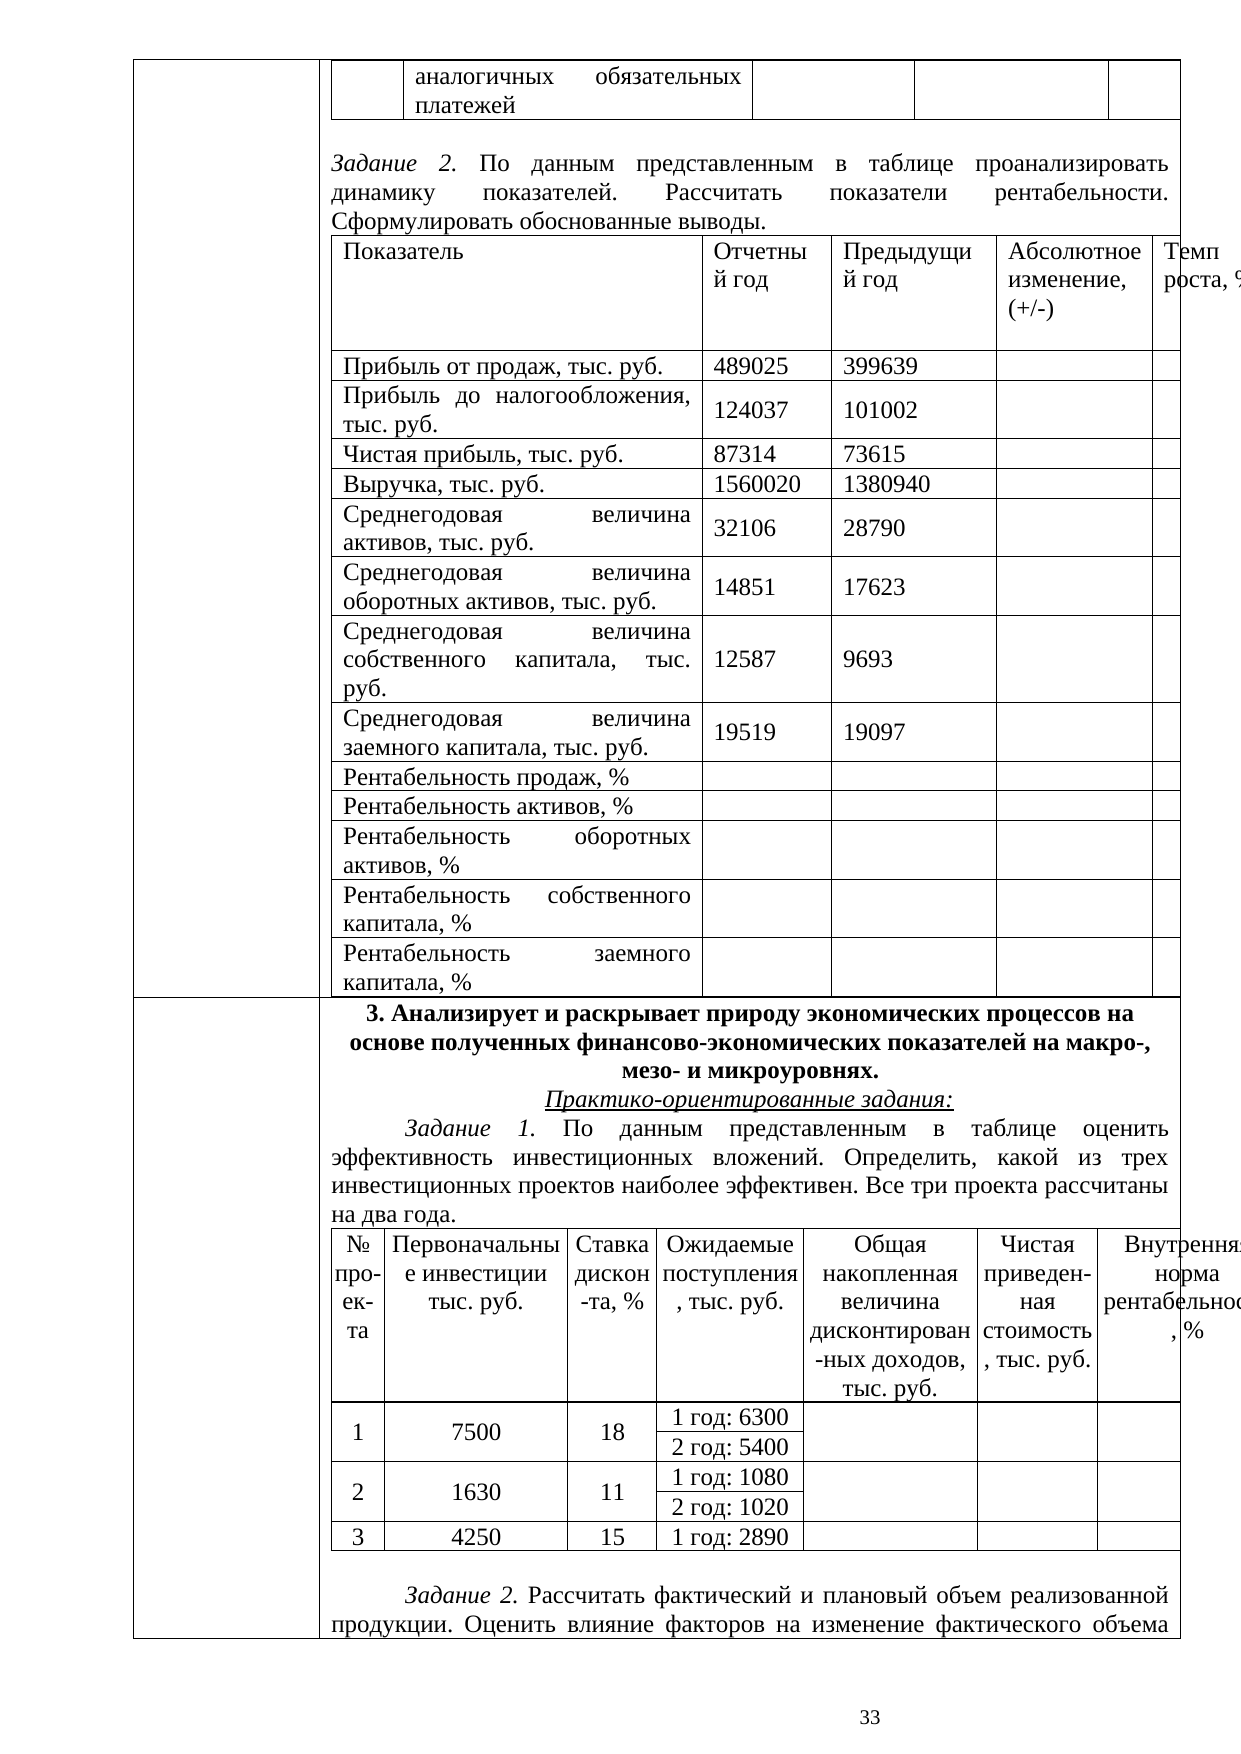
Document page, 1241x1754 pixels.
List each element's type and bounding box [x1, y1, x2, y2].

table_cell [320, 998, 1180, 1638]
table_cell [320, 60, 1180, 997]
table_cell [134, 60, 319, 997]
table_cell [134, 998, 319, 1638]
